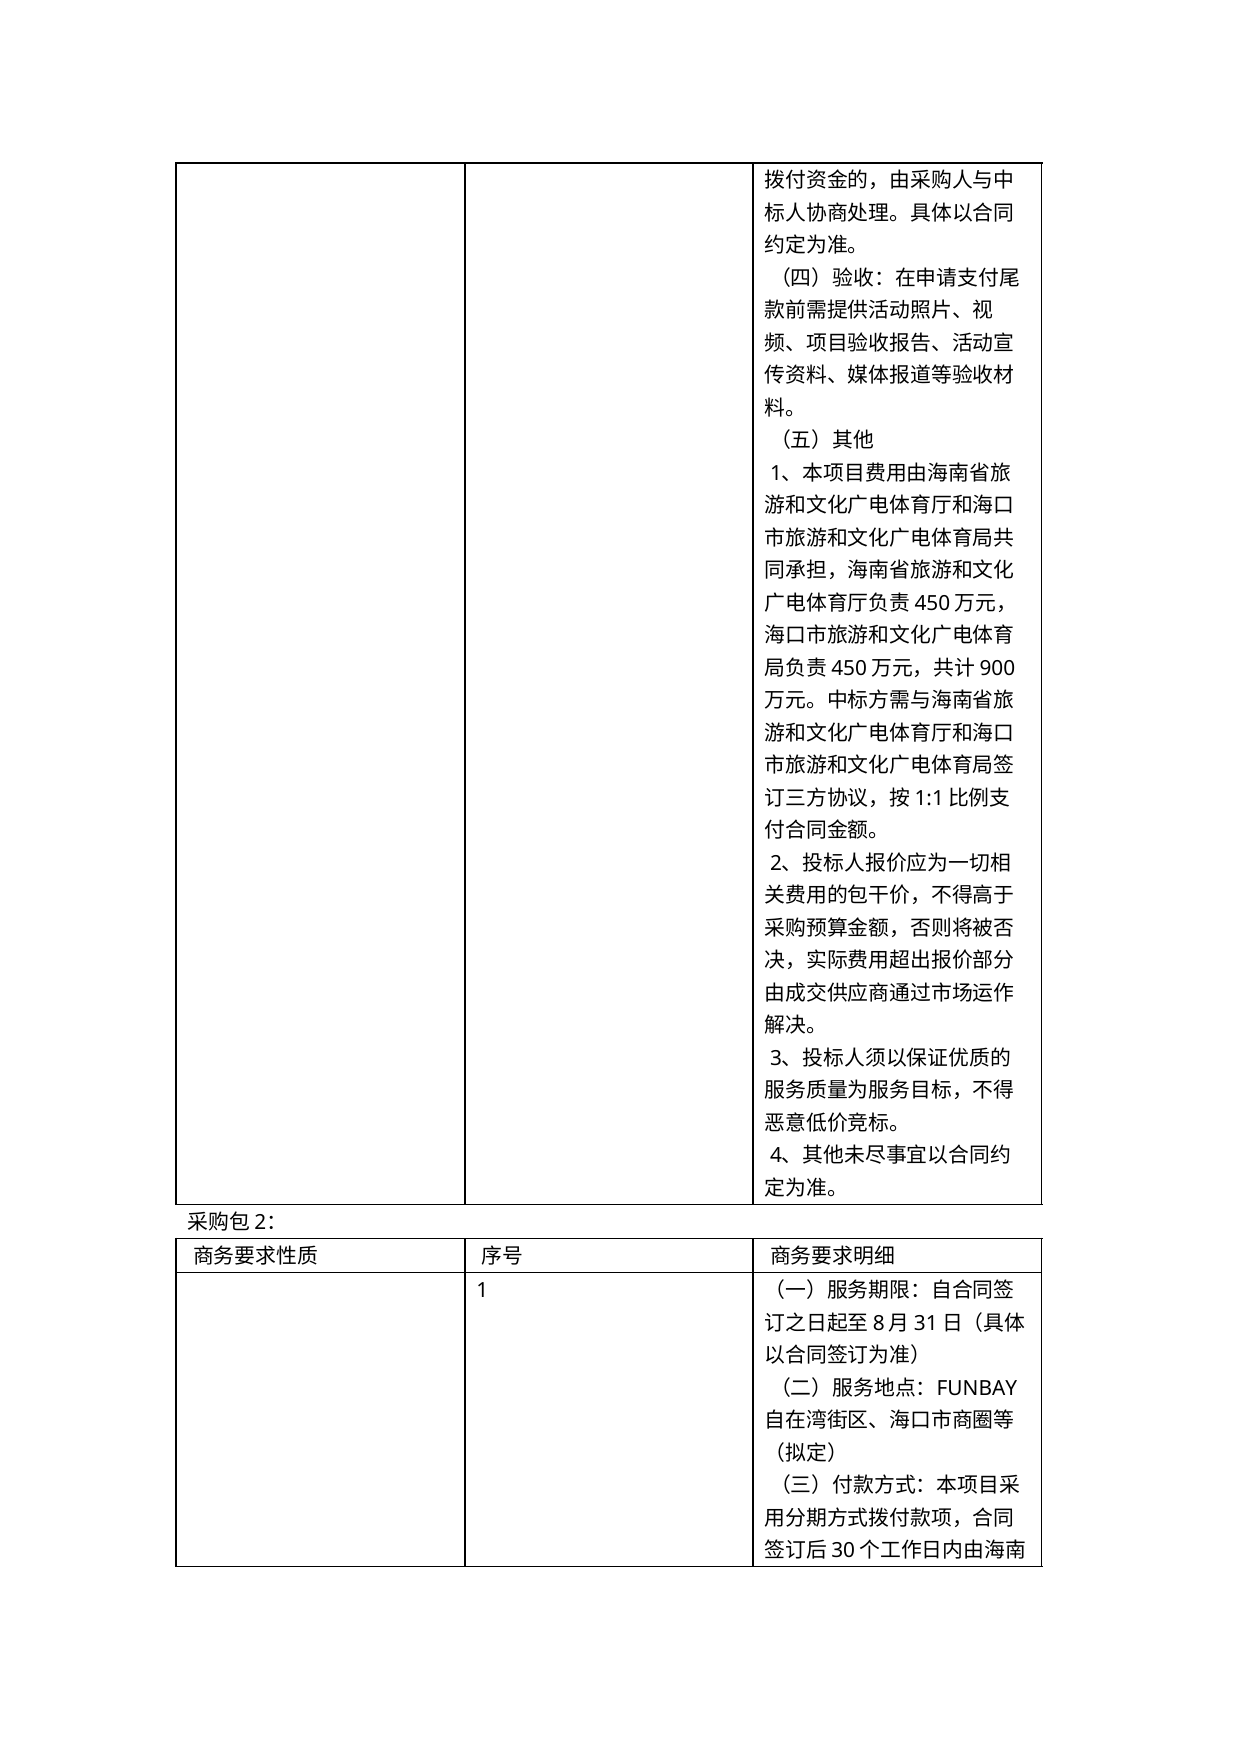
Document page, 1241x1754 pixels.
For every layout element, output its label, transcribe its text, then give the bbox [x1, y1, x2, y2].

table_header 商务要求性质 [177, 1239, 464, 1272]
table_cell [177, 1273, 464, 1566]
table_cell 1 [466, 164, 752, 1203]
table_cell 1 [466, 1273, 752, 1566]
text 采购包2： [187, 1205, 1053, 1238]
table_header 序号 [466, 1239, 752, 1272]
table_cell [754, 164, 1041, 1203]
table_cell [754, 1273, 1041, 1566]
table_header 商务要求明细 [754, 1239, 1041, 1272]
table_cell [177, 164, 464, 1203]
